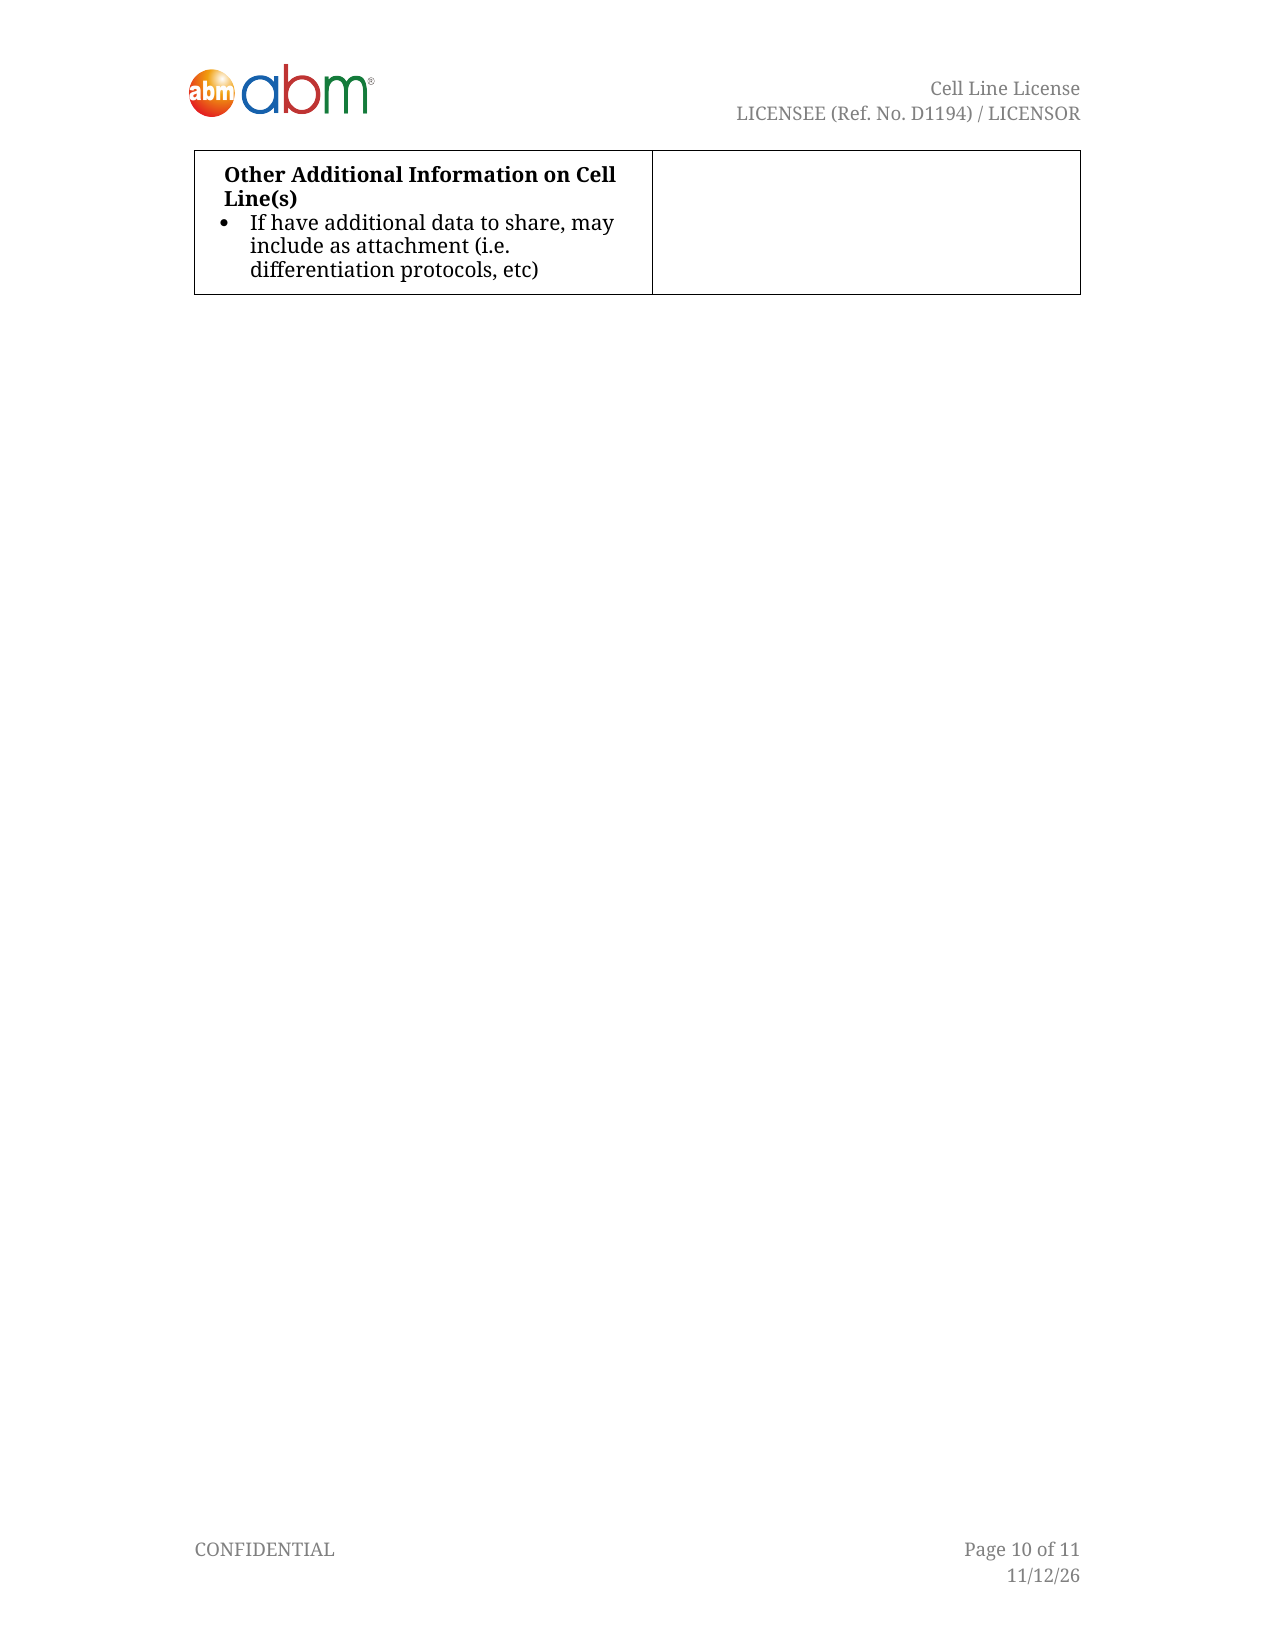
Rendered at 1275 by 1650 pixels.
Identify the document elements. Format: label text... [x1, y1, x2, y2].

table_cell Other Additional Information on Cell Line(s) If have additional data to share, may include as attachment (i.e. differentiation protocols, etc) [195, 151, 652, 294]
picture [187, 61, 376, 120]
table_cell [653, 151, 1080, 294]
